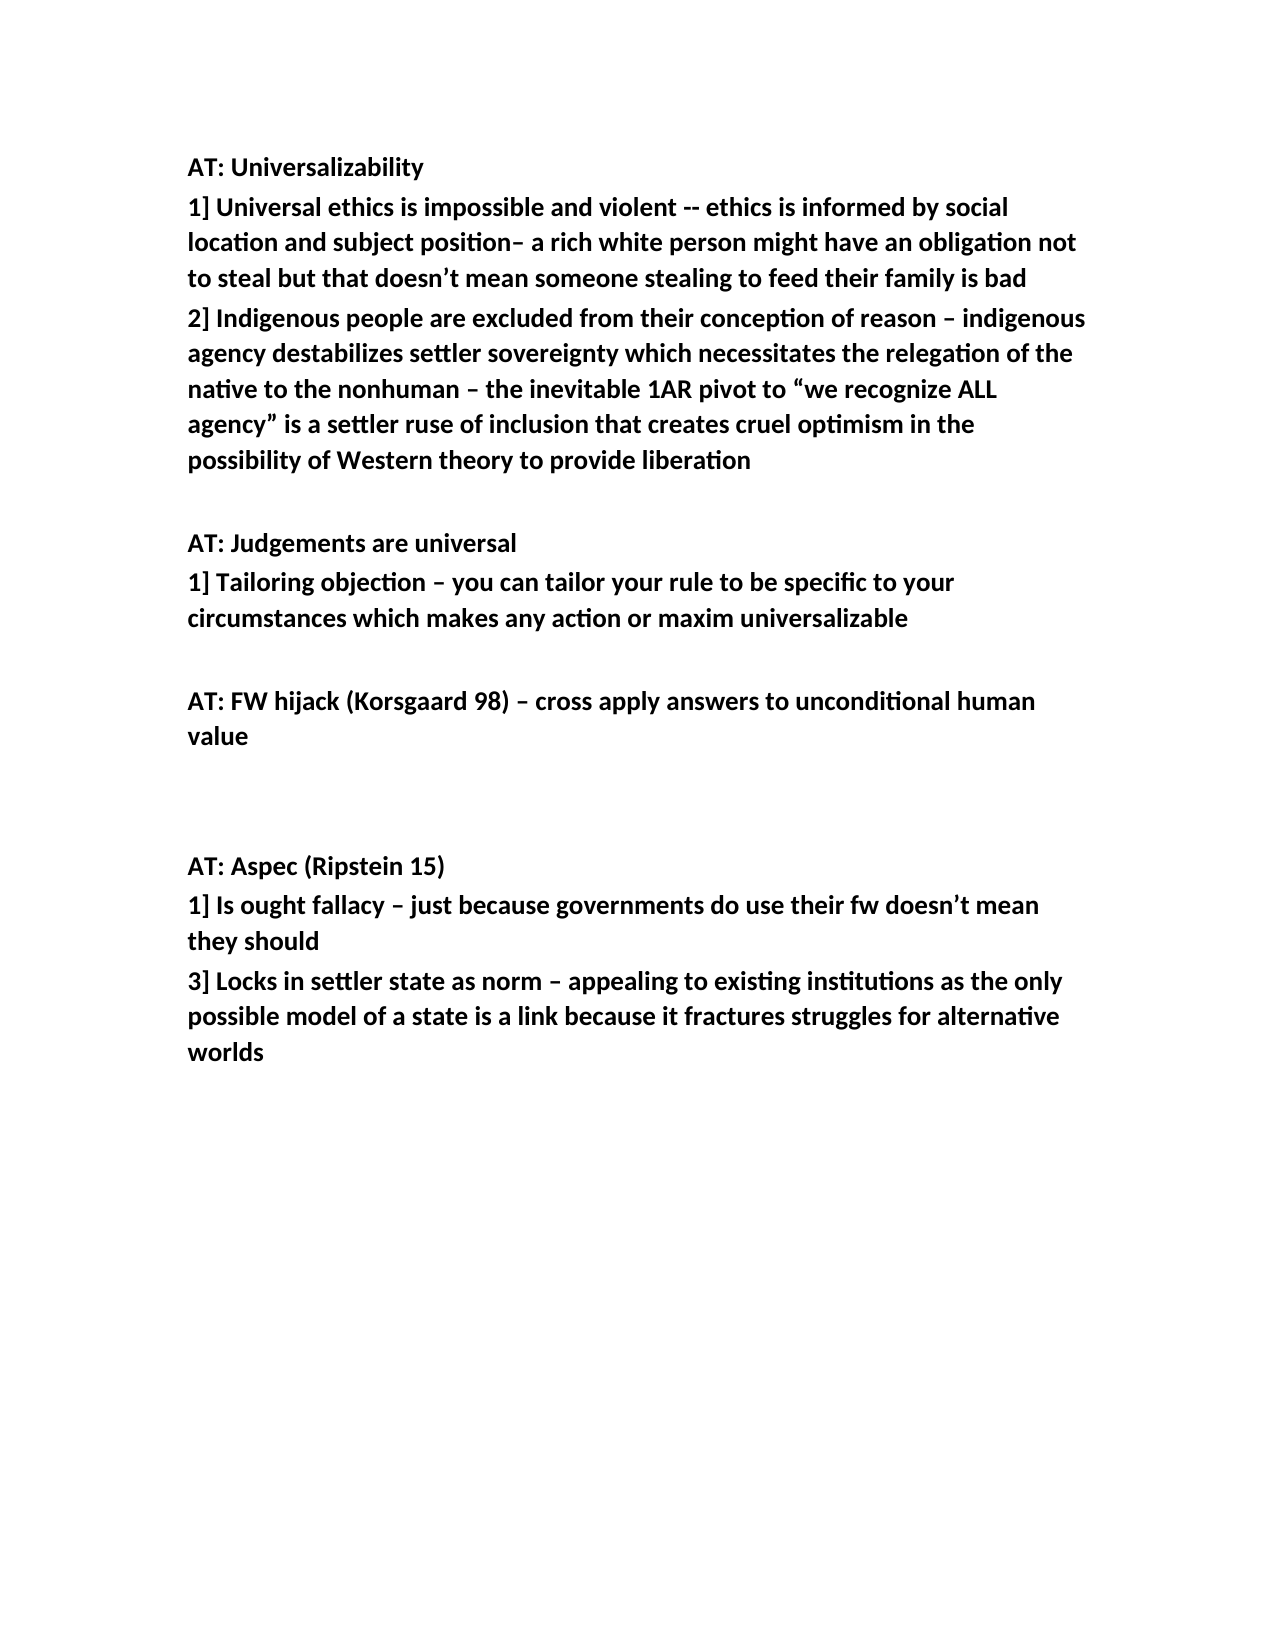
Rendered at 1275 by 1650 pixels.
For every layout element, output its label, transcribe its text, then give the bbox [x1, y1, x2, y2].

subtitle 1] Tailoring objection – you can tailor your rule to be specific to your circumstances which makes any action or maxim universalizable [187, 566, 1087, 634]
subtitle 1] Universal ethics is impossible and violent -- ethics is informed by social location and subject position– a rich white person might have an obligation not to steal but that doesn’t mean someone stealing to feed their family is bad [187, 190, 1087, 294]
subtitle 2] Indigenous people are excluded from their conception of reason – indigenous agency destabilizes settler sovereignty which necessitates the relegation of the native to the nonhuman – the inevitable 1AR pivot to “we recognize ALL agency” is a settler ruse of inclusion that creates cruel optimism in the possibility of Western theory to provide liberation [187, 301, 1087, 476]
subtitle AT: Universalizability [187, 150, 1087, 183]
subtitle AT: Aspec (Ripstein 15) [187, 849, 1087, 882]
subtitle AT: FW hijack (Korsgaard 98) – cross apply answers to unconditional human value [187, 684, 1087, 752]
subtitle 3] Locks in settler state as norm – appealing to existing institutions as the only possible model of a state is a link because it fractures struggles for alternative worlds [187, 964, 1087, 1068]
subtitle 1] Is ought fallacy – just because governments do use their fw doesn’t mean they should [187, 888, 1087, 957]
subtitle AT: Judgements are universal [187, 526, 1087, 559]
